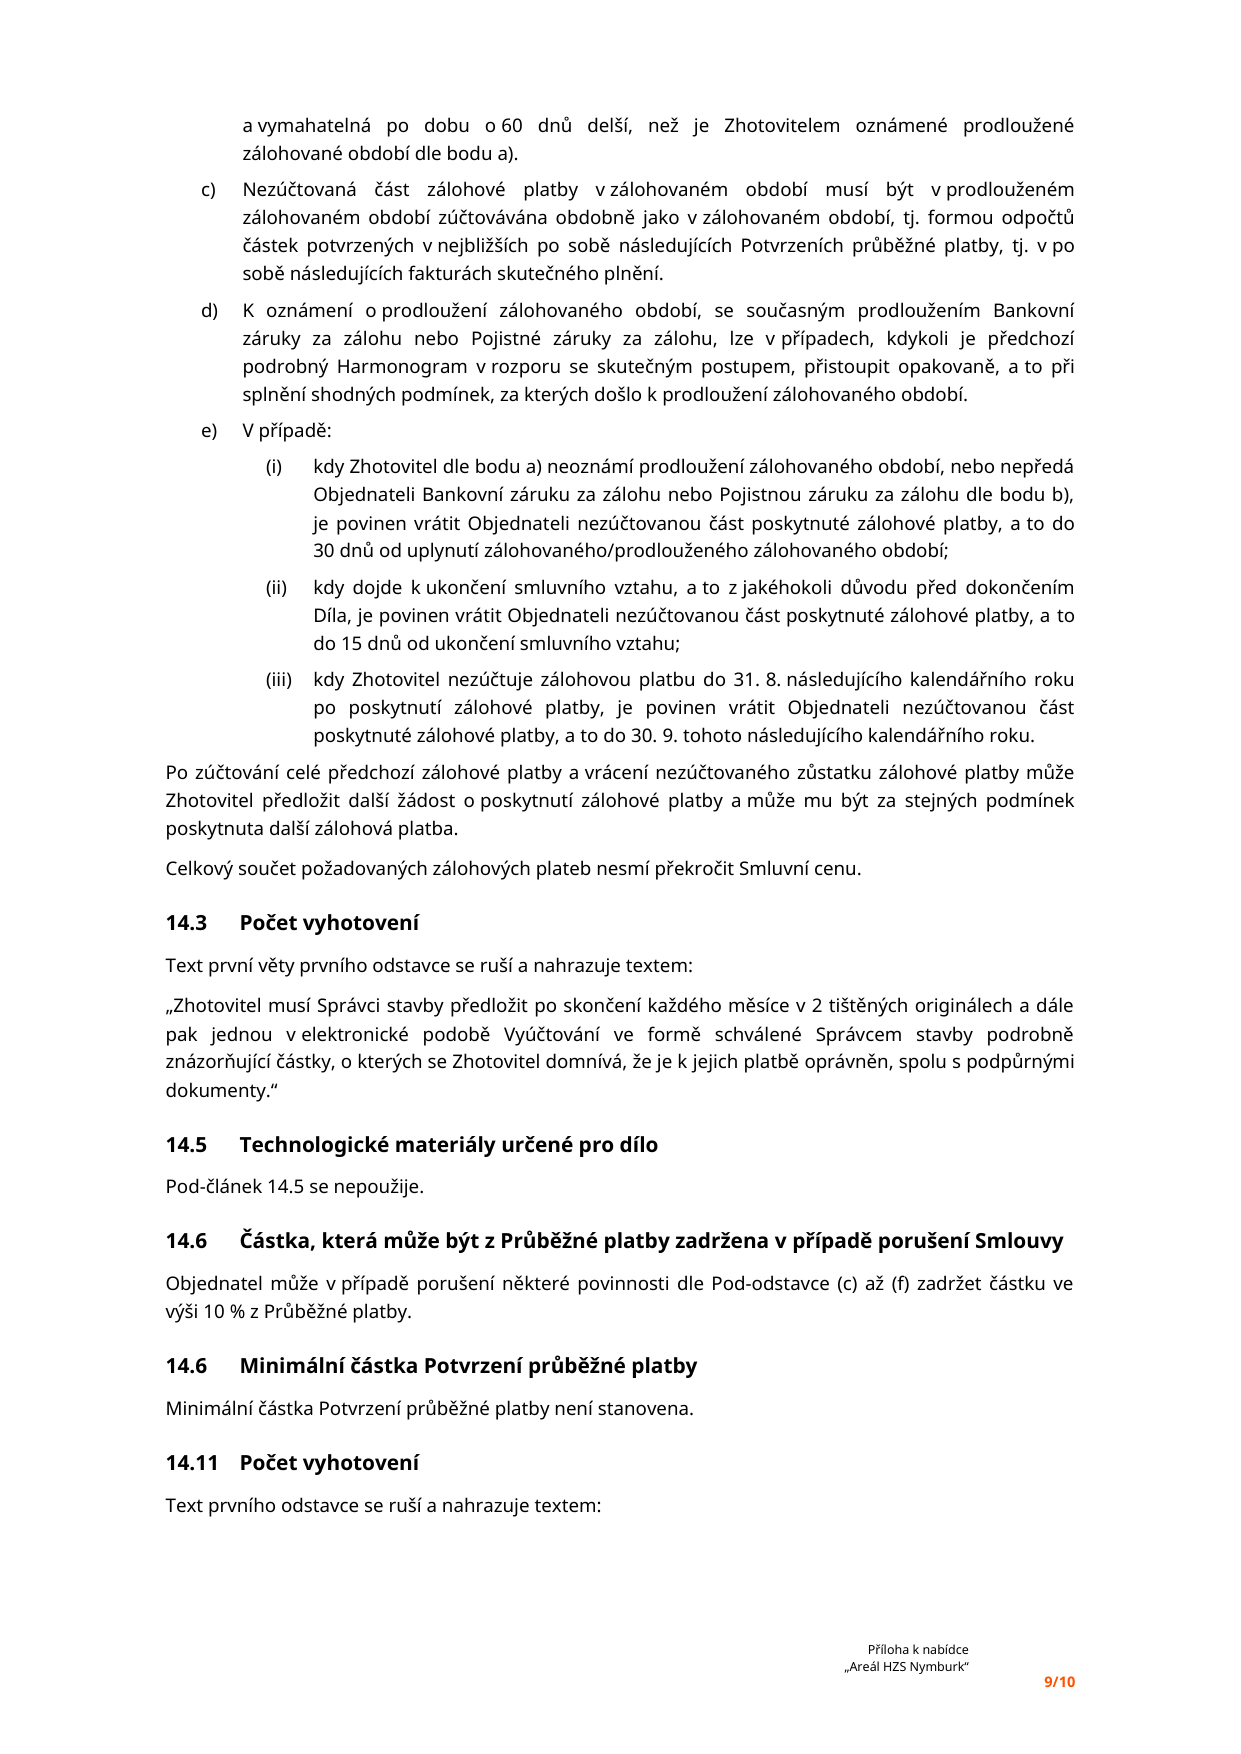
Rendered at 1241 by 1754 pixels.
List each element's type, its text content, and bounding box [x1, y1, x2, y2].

text Pod-článek 14.5 se nepoužije. [165, 1174, 1075, 1199]
text 14.6 Minimální částka Potvrzení průběžné platby [165, 1351, 1075, 1380]
text kdy dojde k ukončení smluvního vztahu, a to z jakéhokoli důvodu před dokončením Díla, je povinen vrátit Objednateli nezúčtovanou část poskytnuté zálohové platby, a to do 15 dnů od ukončení smluvního vztahu; [266, 574, 1075, 656]
text 14.5 Technologické materiály určené pro dílo [165, 1130, 1075, 1158]
text 14.6 Částka, která může být z Průběžné platby zadržena v případě porušení Smlouvy [165, 1227, 1075, 1255]
text K oznámení o prodloužení zálohovaného období, se současným prodloužením Bankovní záruky za zálohu nebo Pojistné záruky za zálohu, lze v případech, kdykoli je předchozí podrobný Harmonogram v rozporu se skutečným postupem, přistoupit opakovaně, a to při splnění shodných podmínek, za kterých došlo k prodloužení zálohovaného období. [201, 297, 1075, 407]
text Celkový součet požadovaných zálohových plateb nesmí překročit Smluvní cenu. [165, 856, 1075, 881]
text Objednatel může v případě porušení některé povinnosti dle Pod-odstavce (c) až (f) zadržet částku ve výši 10 % z Průběžné platby. [165, 1270, 1075, 1324]
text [201, 112, 1075, 166]
text Minimální částka Potvrzení průběžné platby není stanovena. [165, 1395, 1075, 1421]
text Nezúčtovaná část zálohové platby v zálohovaném období musí být v prodlouženém zálohovaném období zúčtovávána obdobně jako v zálohovaném období, tj. formou odpočtů částek potvrzených v nejbližších po sobě následujících Potvrzeních průběžné platby, tj. v po sobě následujících fakturách skutečného plnění. [201, 177, 1075, 286]
text Text prvního odstavce se ruší a nahrazuje textem: [165, 1492, 1075, 1517]
text Po zúčtování celé předchozí zálohové platby a vrácení nezúčtovaného zůstatku zálohové platby může Zhotovitel předložit další žádost o poskytnutí zálohové platby a může mu být za stejných podmínek poskytnuta další zálohová platba. [165, 759, 1075, 841]
text kdy Zhotovitel dle bodu a) neoznámí prodloužení zálohovaného období, nebo nepředá Objednateli Bankovní záruku za zálohu nebo Pojistnou záruku za zálohu dle bodu b), je povinen vrátit Objednateli nezúčtovanou část poskytnuté zálohové platby, a to do 30 dnů od uplynutí zálohovaného/prodlouženého zálohovaného období; [266, 454, 1075, 563]
text „Zhotovitel musí Správci stavby předložit po skončení každého měsíce v 2 tištěných originálech a dále pak jednou v elektronické podobě Vyúčtování ve formě schválené Správcem stavby podrobně znázorňující částky, o kterých se Zhotovitel domnívá, že je k jejich platbě oprávněn, spolu s podpůrnými dokumenty.“ [165, 993, 1075, 1102]
text V případě: [201, 417, 1075, 443]
text Text první věty prvního odstavce se ruší a nahrazuje textem: [165, 952, 1075, 978]
text 14.3 Počet vyhotovení [165, 908, 1075, 937]
text kdy Zhotovitel nezúčtuje zálohovou platbu do 31. 8. následujícího kalendářního roku po poskytnutí zálohové platby, je povinen vrátit Objednateli nezúčtovanou část poskytnuté zálohové platby, a to do 30. 9. tohoto následujícího kalendářního roku. [266, 667, 1075, 748]
text 14.11 Počet vyhotovení [165, 1448, 1075, 1477]
